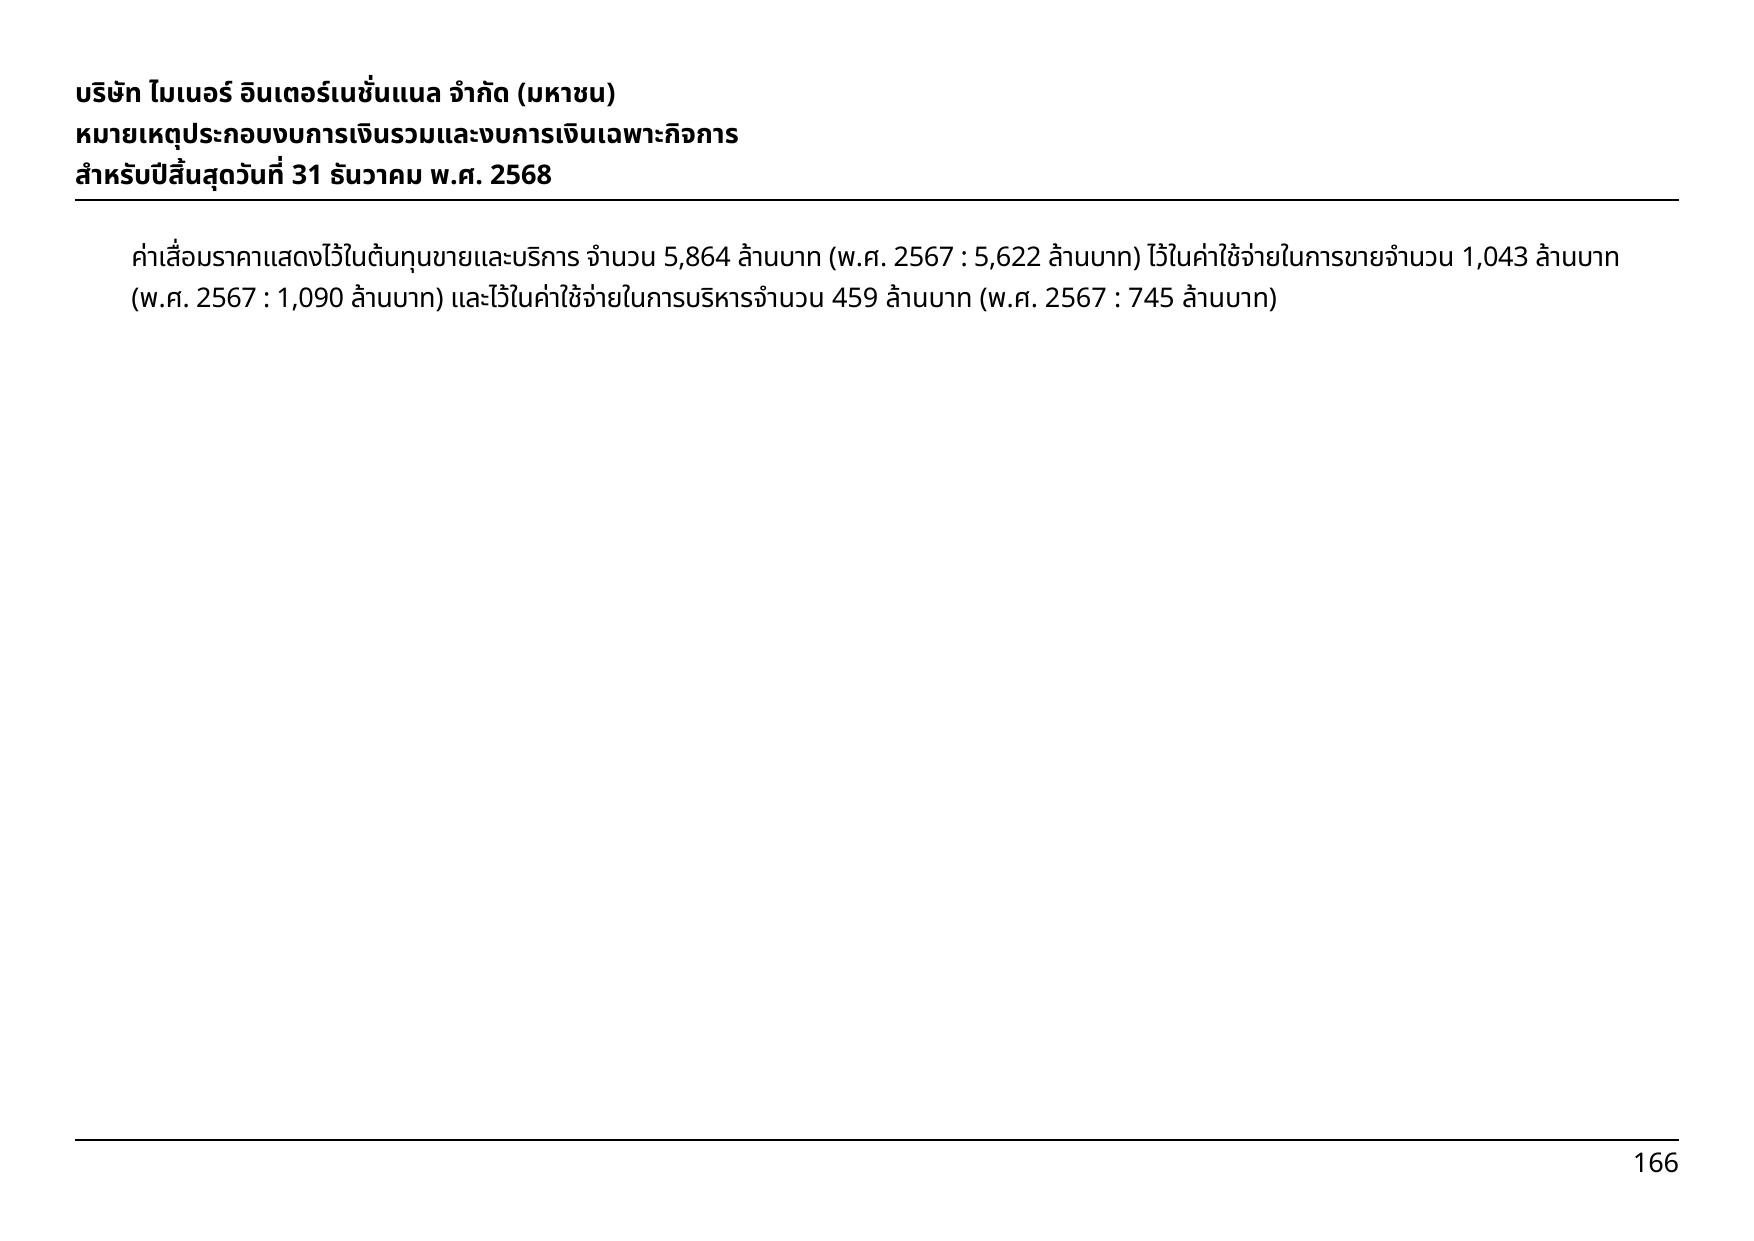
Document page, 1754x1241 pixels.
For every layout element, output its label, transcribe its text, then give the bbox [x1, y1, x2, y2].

text ค่าเสื่อมราคาแสดงไว้ในต้นทุนขายและบริการ จำนวน 5,864 ล้านบาท (พ.ศ. 2567 : 5,622 ล้านบาท) ไว้ในค่าใช้จ่ายในการขายจำนวน 1,043 ล้านบาท (พ.ศ. 2567 : 1,090 ล้านบาท) และไว้ในค่าใช้จ่ายในการบริหารจำนวน 459 ล้านบาท (พ.ศ. 2567 : 745 ล้านบาท) [131, 238, 1679, 320]
